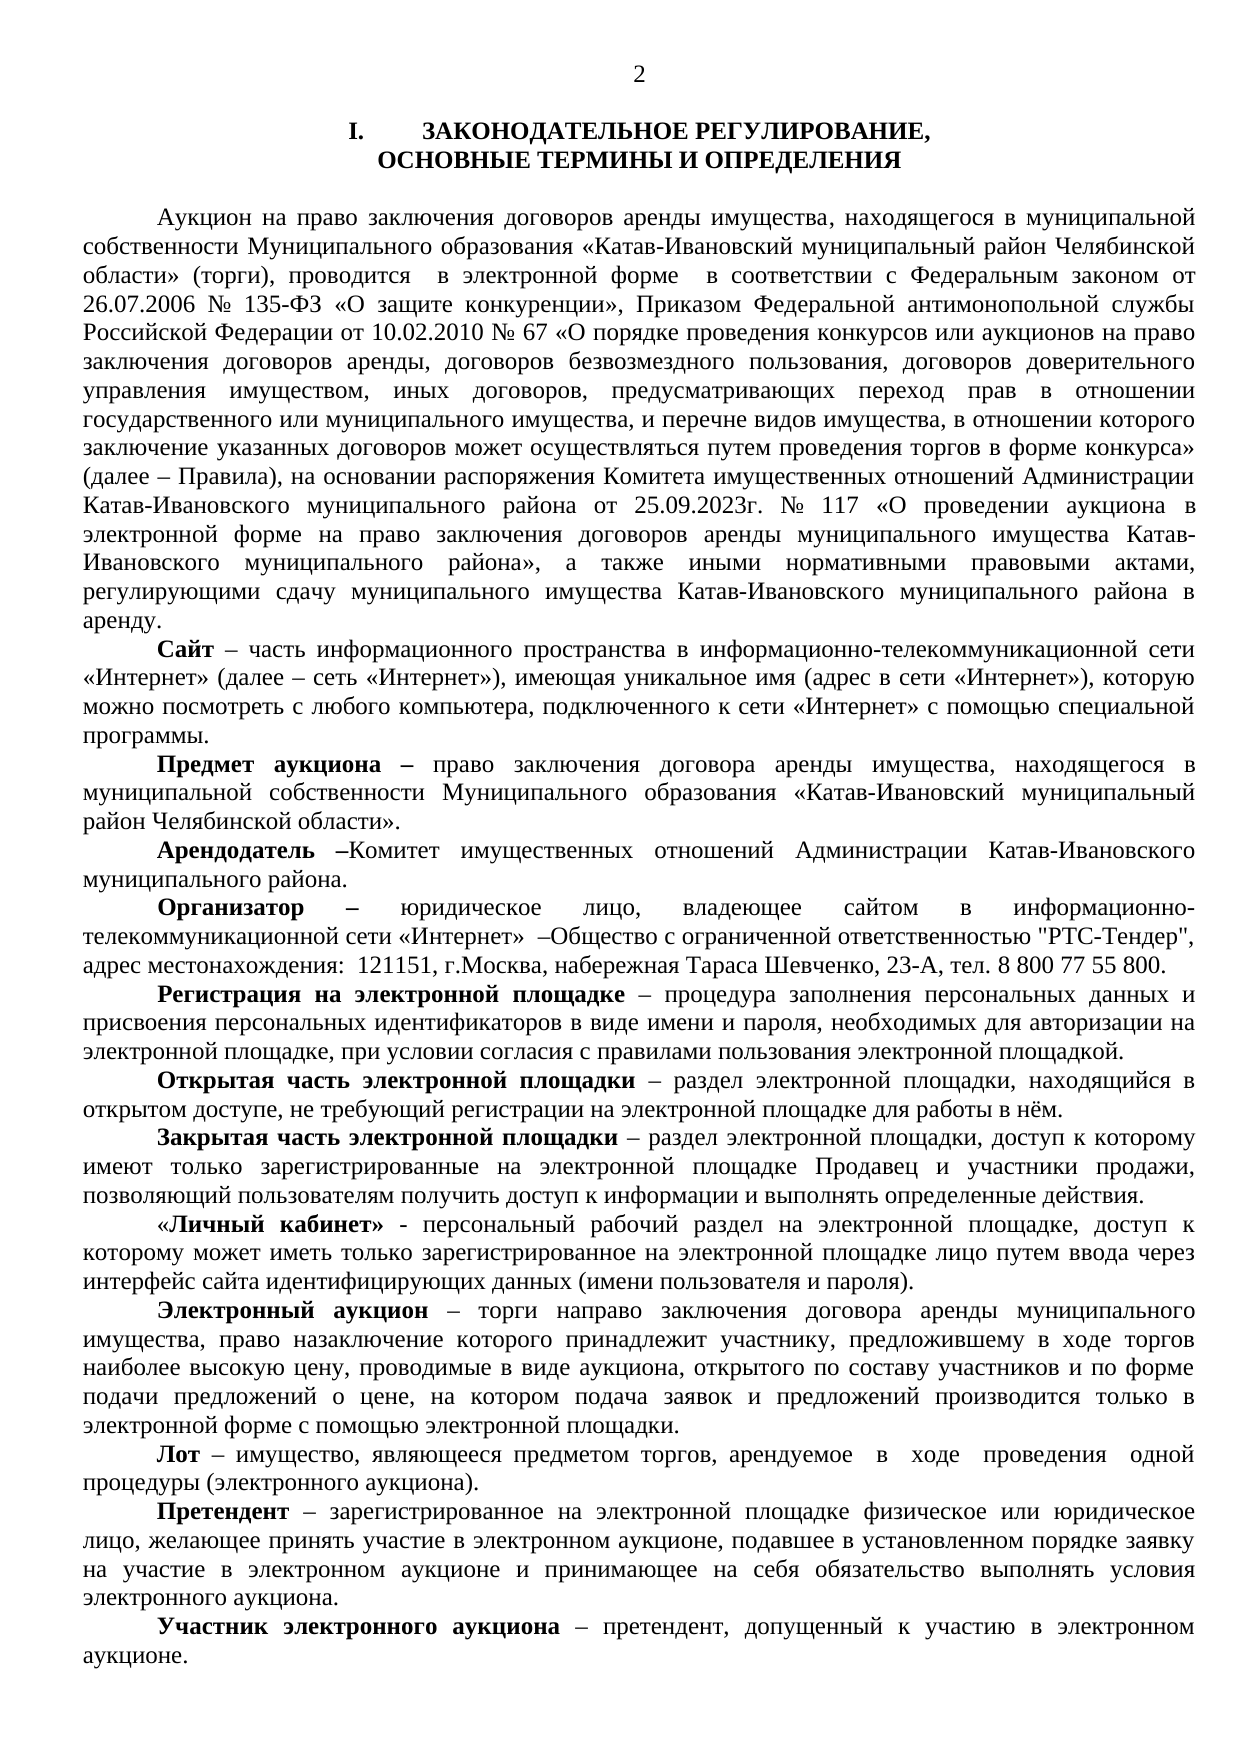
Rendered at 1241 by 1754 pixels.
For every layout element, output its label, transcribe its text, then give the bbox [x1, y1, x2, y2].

list Законодательное регулирование, [83, 116, 1196, 145]
text Арендодатель –Комитет имущественных отношений Администрации Катав-Ивановского муниципального района. [83, 835, 1196, 892]
text Предмет аукциона – право заключения договора аренды имущества, находящегося в муниципальной собственности Муниципального образования «Катав-Ивановский муниципальный район Челябинской области». [83, 749, 1196, 835]
text Электронный аукцион – торги направо заключения договора аренды муниципального имущества, право назаключение которого принадлежит участнику, предложившему в ходе торгов наиболее высокую цену, проводимые в виде аукциона, открытого по составу участников и по форме подачи предложений о цене, на котором подача заявок и предложений производится только в электронной форме с помощью электронной площадки. [83, 1295, 1196, 1439]
text основные термины и определения [83, 145, 1196, 174]
text Участник электронного аукциона – претендент, допущенный к участию в электронном аукционе. [83, 1611, 1196, 1669]
text Закрытая часть электронной площадки – раздел электронной площадки, доступ к которому имеют только зарегистрированные на электронной площадке Продавец и участники продажи, позволяющий пользователям получить доступ к информации и выполнять определенные действия. [83, 1122, 1196, 1209]
text Аукцион на право заключения договоров аренды имущества, находящегося в муниципальной собственности Муниципального образования «Катав-Ивановский муниципальный район Челябинской области» (торги), проводится в электронной форме в соответствии с Федеральным законом от 26.07.2006 № 135-ФЗ «О защите конкуренции», Приказом Федеральной антимонопольной службы Российской Федерации от 10.02.2010 № 67 «О порядке проведения конкурсов или аукционов на право заключения договоров аренды, договоров безвозмездного пользования, договоров доверительного управления имуществом, иных договоров, предусматривающих переход прав в отношении государственного или муниципального имущества, и перечне видов имущества, в отношении которого заключение указанных договоров может осуществляться путем проведения торгов в форме конкурса» (далее – Правила), на основании распоряжения Комитета имущественных отношений Администрации Катав-Ивановского муниципального района от 25.09.2023г. № 117 «О проведении аукциона в электронной форме на право заключения договоров аренды муниципального имущества Катав-Ивановского муниципального района», а также иными нормативными правовыми актами, регулирующими сдачу муниципального имущества Катав-Ивановского муниципального района в аренду. [83, 202, 1196, 634]
text Лот – имущество, являющееся предметом торгов, арендуемое в ходе проведения одной процедуры (электронного аукциона). [83, 1439, 1196, 1496]
text Регистрация на электронной площадке – процедура заполнения персональных данных и присвоения персональных идентификаторов в виде имени и пароля, необходимых для авторизации на электронной площадке, при условии согласия с правилами пользования электронной площадкой. [83, 979, 1196, 1065]
text «Личный кабинет» - персональный рабочий раздел на электронной площадке, доступ к которому может иметь только зарегистрированное на электронной площадке лицо путем ввода через интерфейс сайта идентифицирующих данных (имени пользователя и пароля). [83, 1209, 1196, 1295]
text Организатор – юридическое лицо, владеющее сайтом в информационно-телекоммуникационной сети «Интернет» –Общество с ограниченной ответственностью "РТС-Тендер", адрес местонахождения: 121151, г.Москва, набережная Тараса Шевченко, 23-А, тел. 8 800 77 55 800. [83, 892, 1196, 979]
text Сайт – часть информационного пространства в информационно-телекоммуникационной сети «Интернет» (далее – сеть «Интернет»), имеющая уникальное имя (адрес в сети «Интернет»), которую можно посмотреть с любого компьютера, подключенного к сети «Интернет» с помощью специальной программы. [83, 634, 1196, 749]
text Открытая часть электронной площадки – раздел электронной площадки, находящийся в открытом доступе, не требующий регистрации на электронной площадке для работы в нём. [83, 1065, 1196, 1122]
text Претендент – зарегистрированное на электронной площадке физическое или юридическое лицо, желающее принять участие в электронном аукционе, подавшее в установленном порядке заявку на участие в электронном аукционе и принимающее на себя обязательство выполнять условия электронного аукциона. [83, 1496, 1196, 1611]
